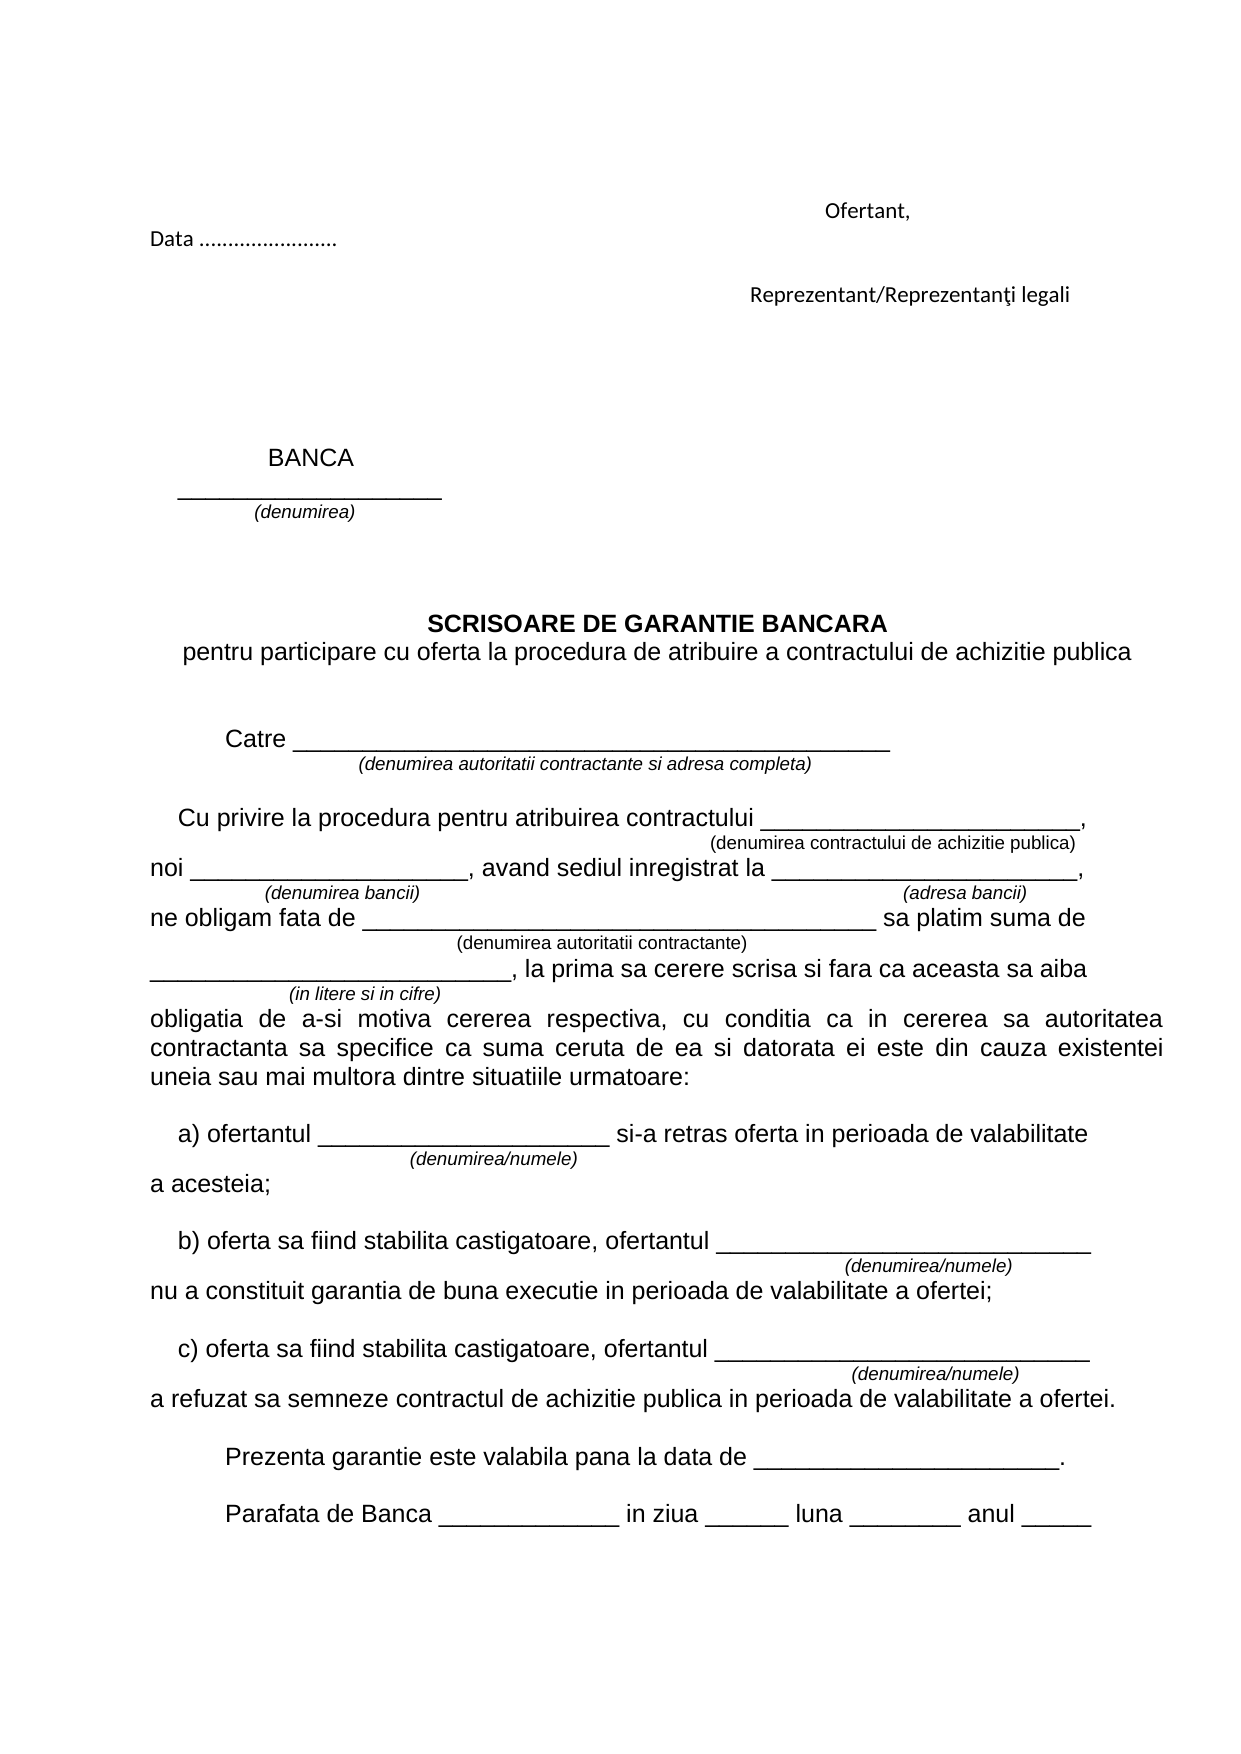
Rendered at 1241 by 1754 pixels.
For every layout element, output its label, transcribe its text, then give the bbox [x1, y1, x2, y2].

text (denumirea) [150, 501, 1165, 522]
text (denumirea autoritatii contractante) [150, 932, 1165, 954]
text (denumirea bancii) (adresa bancii) [150, 882, 1165, 903]
text Data ........................ [150, 224, 1165, 252]
text (denumirea/numele) [150, 1255, 1165, 1276]
text (denumirea/numele) [150, 1363, 1165, 1384]
text Cu privire la procedura pentru atribuirea contractului _______________________, [150, 803, 1165, 831]
text nu a constituit garantia de buna executie in perioada de valabilitate a ofertei; [150, 1276, 1165, 1305]
text Reprezentant/Reprezentanţi legali [675, 280, 1165, 308]
text a acesteia; [150, 1169, 1165, 1198]
text (denumirea contractului de achizitie publica) [150, 831, 1165, 853]
text Prezenta garantie este valabila pana la data de ______________________. [150, 1442, 1165, 1470]
text (denumirea/numele) [150, 1148, 1165, 1169]
text b) oferta sa fiind stabilita castigatoare, ofertantul ___________________________ [150, 1226, 1165, 1255]
text a) ofertantul _____________________ si-a retras oferta in perioada de valabilitate [150, 1119, 1165, 1148]
text a refuzat sa semneze contractul de achizitie publica in perioada de valabilitate a ofertei. [150, 1384, 1165, 1413]
text __________________________, la prima sa cerere scrisa si fara ca aceasta sa aiba [150, 954, 1165, 982]
text pentru participare cu oferta la procedura de atribuire a contractului de achizitie publica [150, 637, 1165, 666]
text obligatia de a-si motiva cererea respectiva, cu conditia ca in cererea sa autoritatea contractanta sa specifice ca suma ceruta de ea si datorata ei este din cauza existentei uneia sau mai multora dintre situatiile urmatoare: [150, 1004, 1165, 1090]
text ne obligam fata de _____________________________________ sa platim suma de [150, 903, 1165, 932]
text noi ____________________, avand sediul inregistrat la ______________________, [150, 853, 1165, 882]
text Catre ___________________________________________ [150, 724, 1165, 752]
text (in litere si in cifre) [150, 982, 1165, 1004]
text BANCA [150, 443, 1165, 472]
text Ofertant, [750, 196, 1165, 224]
text (denumirea autoritatii contractante si adresa completa) [150, 752, 1165, 774]
text Parafata de Banca _____________ in ziua ______ luna ________ anul _____ [150, 1499, 1165, 1528]
text c) oferta sa fiind stabilita castigatoare, ofertantul ___________________________ [150, 1334, 1165, 1363]
text SCRISOARE DE GARANTIE BANCARA [150, 609, 1165, 637]
text ___________________ [150, 472, 1165, 501]
